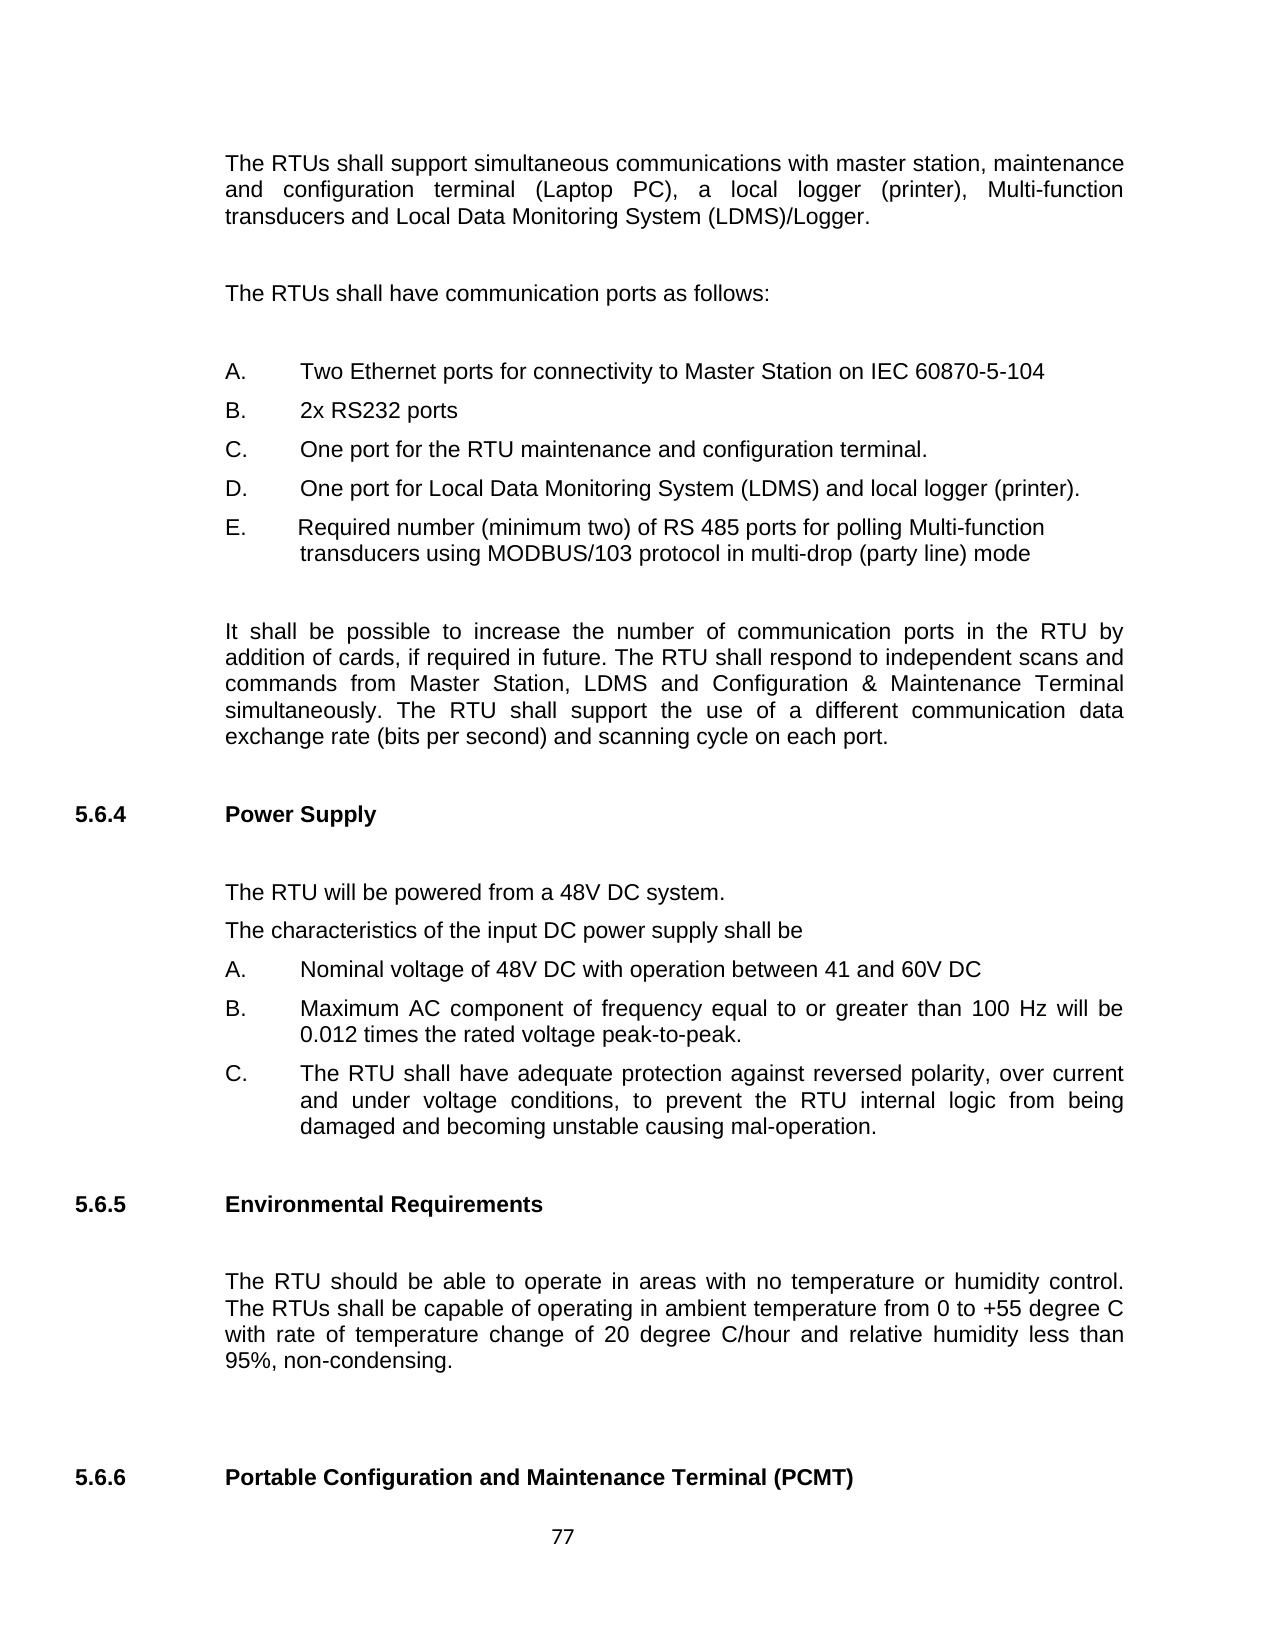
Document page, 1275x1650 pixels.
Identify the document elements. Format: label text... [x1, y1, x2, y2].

list C. One port for the RTU maintenance and configuration terminal. [150, 436, 1125, 462]
list It shall be possible to increase the number of communication ports in the RTU by addition of cards, if required in future. The RTU shall respond to independent scans and commands from Master Station, LDMS and Configuration & Maintenance Terminal simultaneously. The RTU shall support the use of a different communication data exchange rate (bits per second) and scanning cycle on each port. [225, 618, 1125, 749]
list E. Required number (minimum two) of RS 485 ports for polling Multi-function transducers using MODBUS/103 protocol in multi-drop (party line) mode [225, 513, 1125, 566]
list 5.6.4 Power Supply [75, 801, 1125, 827]
text 5.6.6 Portable Configuration and Maintenance Terminal (PCMT) [75, 1464, 1125, 1490]
list B. 2x RS232 ports [150, 397, 1125, 423]
list The RTUs shall have communication ports as follows: [225, 280, 1125, 307]
list D. One port for Local Data Monitoring System (LDMS) and local logger (printer). [225, 475, 1125, 501]
list The RTU should be able to operate in areas with no temperature or humidity control. The RTUs shall be capable of operating in ambient temperature from 0 to +55 degree C with rate of temperature change of 20 degree C/hour and relative humidity less than 95%, non-condensing. [225, 1268, 1125, 1374]
list 5.6.5 Environmental Requirements [75, 1191, 1125, 1217]
list B. Maximum AC component of frequency equal to or greater than 100 Hz will be 0.012 times the rated voltage peak-to-peak. [225, 995, 1125, 1048]
list The RTU will be powered from a 48V DC system. [225, 878, 1125, 905]
list C. The RTU shall have adequate protection against reversed polarity, over current and under voltage conditions, to prevent the RTU internal logic from being damaged and becoming unstable causing mal-operation. [225, 1060, 1125, 1139]
list The RTUs shall support simultaneous communications with master station, maintenance and configuration terminal (Laptop PC), a local logger (printer), Multi-function transducers and Local Data Monitoring System (LDMS)/Logger. [225, 150, 1125, 229]
list The characteristics of the input DC power supply shall be [225, 917, 1125, 944]
list A. Nominal voltage of 48V DC with operation between 41 and 60V DC [225, 956, 1125, 982]
list A. Two Ethernet ports for connectivity to Master Station on IEC 60870-5-104 [150, 358, 1125, 384]
